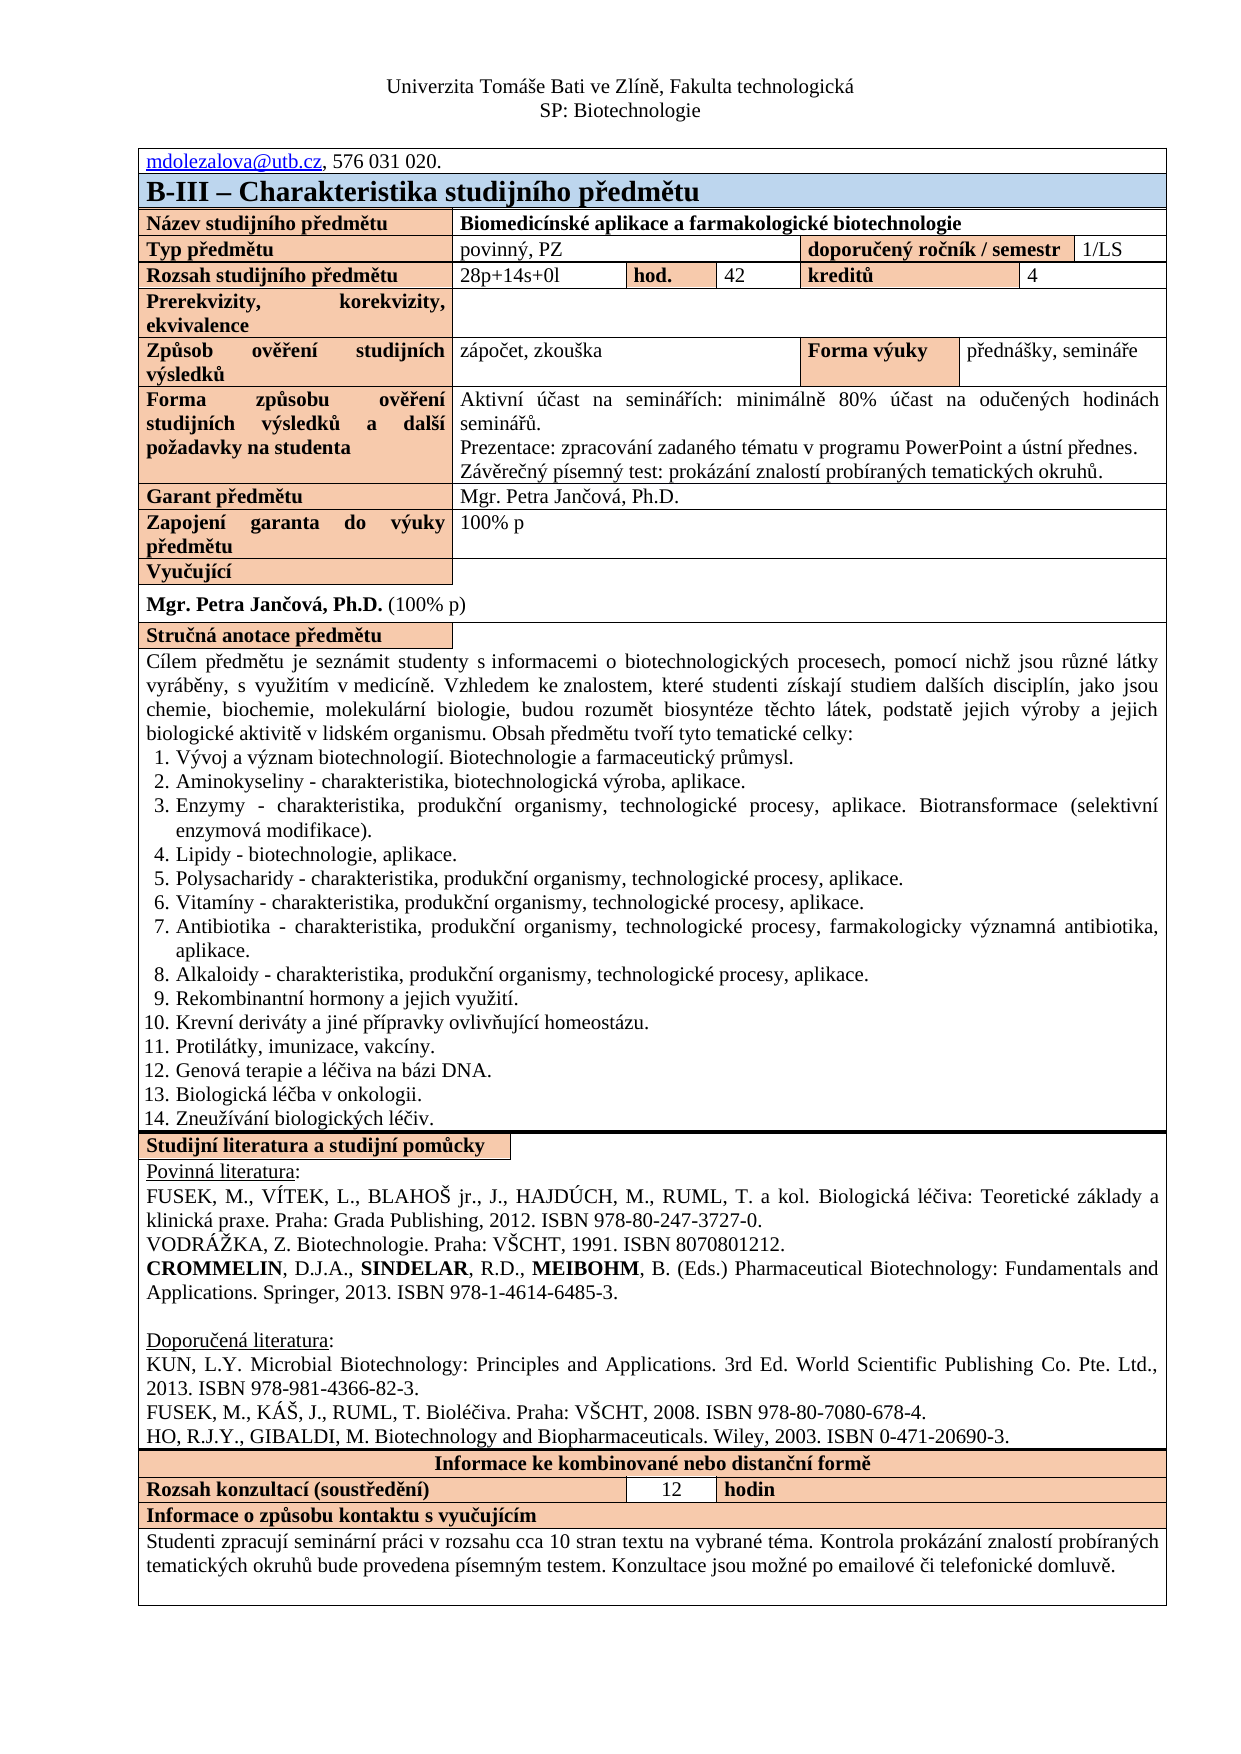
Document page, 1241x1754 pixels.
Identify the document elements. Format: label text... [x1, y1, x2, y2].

table_cell Stručná anotace předmětu [139, 623, 452, 648]
table_cell Rozsah konzultací (soustředění) [139, 1478, 626, 1502]
table_cell Prerekvizity, korekvizity, ekvivalence [139, 289, 452, 337]
table_cell doporučený ročník / semestr [801, 236, 1074, 261]
table_cell hodin [717, 1478, 1166, 1502]
table_cell Studijní literatura a studijní pomůcky [139, 1134, 510, 1158]
table_cell 42 [717, 263, 800, 287]
table_cell [453, 559, 1166, 584]
table_cell Rozsah studijního předmětu [139, 263, 452, 287]
table_cell Forma výuky [801, 338, 959, 386]
table_cell 1/LS [1075, 236, 1166, 261]
table_cell Biomedicínské aplikace a farmakologické biotechnologie [453, 210, 1166, 235]
table_cell Zapojení garanta do výuky předmětu [139, 510, 452, 558]
table_cell Typ předmětu [139, 236, 452, 261]
table_cell Garant předmětu [139, 484, 452, 509]
table_cell Forma způsobu ověření studijních výsledků a další požadavky na studenta [139, 387, 452, 483]
table_cell Povinná literatura: FUSEK, M., VÍTEK, L., BLAHOŠ jr., J., HAJDÚCH, M., RUML, T. a kol. Biologická léčiva: Teoretické základy a klinická praxe. Praha: Grada Publishing, 2012. ISBN 978-80-247-3727-0. VODRÁŽKA, Z. Biotechnologie. Praha: VŠCHT, 1991. ISBN 8070801212. CROMMELIN, D.J.A., SINDELAR, R.D., MEIBOHM, B. (Eds.) Pharmaceutical Biotechnology: Fundamentals and Applications. Springer, 2013. ISBN 978-1-4614-6485-3. Doporučená literatura: KUN, L.Y. Microbial Biotechnology: Principles and Applications. 3rd Ed. World Scientific Publishing Co. Pte. Ltd., 2013. ISBN 978-981-4366-82-3. FUSEK, M., KÁŠ, J., RUML, T. Bioléčiva. Praha: VŠCHT, 2008. ISBN 978-80-7080-678-4. HO, R.J.Y., GIBALDI, M. Biotechnology and Biopharmaceuticals. Wiley, 2003. ISBN 0-471-20690-3. [139, 1159, 1166, 1448]
table_cell kreditů [801, 263, 1019, 287]
table_cell Název studijního předmětu [139, 210, 452, 235]
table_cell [139, 1529, 1166, 1605]
table_cell B-III – Charakteristika studijního předmětu [139, 174, 1166, 207]
table_cell [453, 289, 1166, 337]
table_cell Informace o způsobu kontaktu s vyučujícím [139, 1503, 1166, 1528]
table_cell Informace ke kombinované nebo distanční formě [139, 1451, 1166, 1476]
table_cell Mgr. Petra Jančová, Ph.D. (100% p) [139, 584, 1166, 622]
table_cell Způsob ověření studijních výsledků [139, 338, 452, 386]
table_cell povinný, PZ [453, 236, 800, 261]
table_cell 4 [1020, 263, 1166, 287]
table_cell [453, 623, 1166, 648]
table_cell Mgr. Petra Jančová, Ph.D. [453, 484, 1166, 509]
table_cell přednášky, semináře [960, 338, 1166, 386]
table_cell [511, 1134, 1166, 1158]
table_cell 12 [627, 1478, 716, 1502]
table_cell zápočet, zkouška [453, 338, 800, 386]
table_cell 28p+14s+0l [453, 263, 626, 287]
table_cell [139, 149, 1166, 173]
table_cell 100% p [453, 510, 1166, 558]
table_cell Vyučující [139, 559, 452, 584]
table_cell hod. [627, 263, 716, 287]
table_cell Aktivní účast na seminářích: minimálně 80% účast na odučených hodinách seminářů. Prezentace: zpracování zadaného tématu v programu PowerPoint a ústní přednes. Závěrečný písemný test: prokázání znalostí probíraných tematických okruhů. [453, 387, 1166, 483]
table_cell Cílem předmětu je seznámit studenty s informacemi o biotechnologických procesech, pomocí nichž jsou různé látky vyráběny, s využitím v medicíně. Vzhledem ke znalostem, které studenti získají studiem dalších disciplín, jako jsou chemie, biochemie, molekulární biologie, budou rozumět biosyntéze těchto látek, podstatě jejich výroby a jejich biologické aktivitě v lidském organismu. Obsah předmětu tvoří tyto tematické celky: Vývoj a význam biotechnologií. Biotechnologie a farmaceutický průmysl. Aminokyseliny - charakteristika, biotechnologická výroba, aplikace. Enzymy - charakteristika, produkční organismy, technologické procesy, aplikace. Biotransformace (selektivní enzymová modifikace). Lipidy - biotechnologie, aplikace. Polysacharidy - charakteristika, produkční organismy, technologické procesy, aplikace. Vitamíny - charakteristika, produkční organismy, technologické procesy, aplikace. Antibiotika - charakteristika, produkční organismy, technologické procesy, farmakologicky významná antibiotika, aplikace. Alkaloidy - charakteristika, produkční organismy, technologické procesy, aplikace. Rekombinantní hormony a jejich využití. Krevní deriváty a jiné přípravky ovlivňující homeostázu. Protilátky, imunizace, vakcíny. Genová terapie a léčiva na bázi DNA. Biologická léčba v onkologii. Zneužívání biologických léčiv. [139, 648, 1166, 1130]
